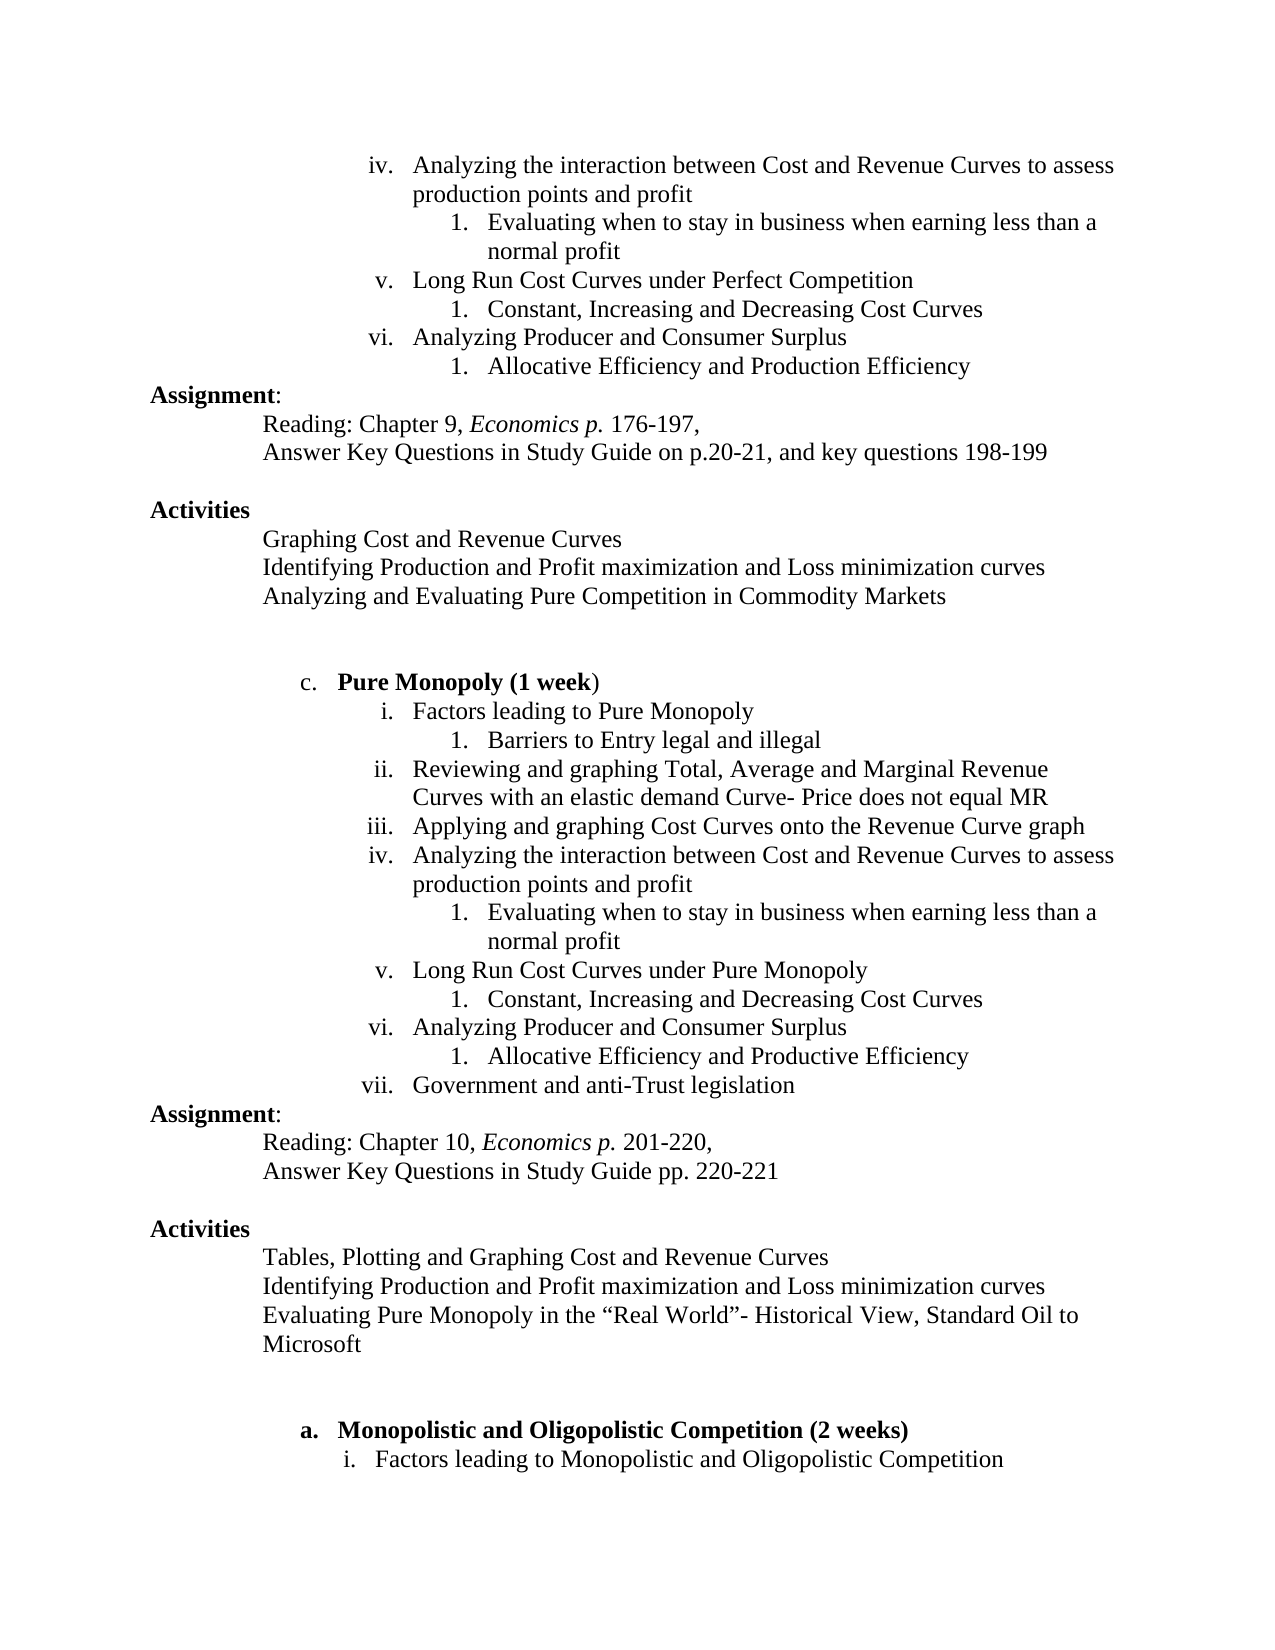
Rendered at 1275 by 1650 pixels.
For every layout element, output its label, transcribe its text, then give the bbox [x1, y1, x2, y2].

list Evaluating when to stay in business when earning less than a normal profit [450, 207, 1125, 265]
text Activities [150, 495, 1125, 524]
text Tables, Plotting and Graphing Cost and Revenue Curves [262, 1242, 1125, 1271]
list Analyzing the interaction between Cost and Revenue Curves to assess production points and profit [394, 840, 1125, 897]
text Graphing Cost and Revenue Curves [262, 524, 1125, 552]
text Assignment: [150, 380, 1125, 409]
text Assignment: [150, 1099, 1125, 1127]
text Analyzing and Evaluating Pure Competition in Commodity Markets [262, 581, 1125, 610]
list Reviewing and graphing Total, Average and Marginal Revenue Curves with an elastic demand Curve- Price does not equal MR [394, 754, 1125, 811]
list Evaluating when to stay in business when earning less than a normal profit [450, 897, 1125, 955]
text Activities [150, 1214, 1125, 1242]
list Factors leading to Pure Monopoly [394, 696, 1125, 725]
text Identifying Production and Profit maximization and Loss minimization curves [262, 552, 1125, 581]
text Identifying Production and Profit maximization and Loss minimization curves [262, 1271, 1125, 1300]
text Evaluating Pure Monopoly in the “Real World”- Historical View, Standard Oil to Microsoft [262, 1300, 1125, 1357]
text Reading: Chapter 9, Economics p. 176-197, [262, 409, 1125, 437]
list Constant, Increasing and Decreasing Cost Curves [450, 984, 1125, 1012]
list Government and anti-Trust legislation [394, 1070, 1125, 1099]
list Pure Monopoly (1 week) [300, 667, 1125, 696]
list Barriers to Entry legal and illegal [450, 725, 1125, 754]
list Analyzing Producer and Consumer Surplus [394, 1012, 1125, 1041]
text Answer Key Questions in Study Guide on p.20-21, and key questions 198-199 [262, 437, 1125, 466]
text Reading: Chapter 10, Economics p. 201-220, [262, 1127, 1125, 1156]
list Applying and graphing Cost Curves onto the Revenue Curve graph [394, 811, 1125, 840]
list Analyzing the interaction between Cost and Revenue Curves to assess production points and profit [394, 150, 1125, 207]
list Constant, Increasing and Decreasing Cost Curves [450, 294, 1125, 322]
list Factors leading to Monopolistic and Oligopolistic Competition [356, 1444, 1125, 1472]
list Monopolistic and Oligopolistic Competition (2 weeks) [300, 1415, 1125, 1444]
list Allocative Efficiency and Productive Efficiency [450, 1041, 1125, 1070]
list Analyzing Producer and Consumer Surplus [394, 322, 1125, 351]
text Answer Key Questions in Study Guide pp. 220-221 [262, 1156, 1125, 1185]
list Long Run Cost Curves under Pure Monopoly [394, 955, 1125, 984]
list Allocative Efficiency and Production Efficiency [450, 351, 1125, 380]
list Long Run Cost Curves under Perfect Competition [394, 265, 1125, 294]
